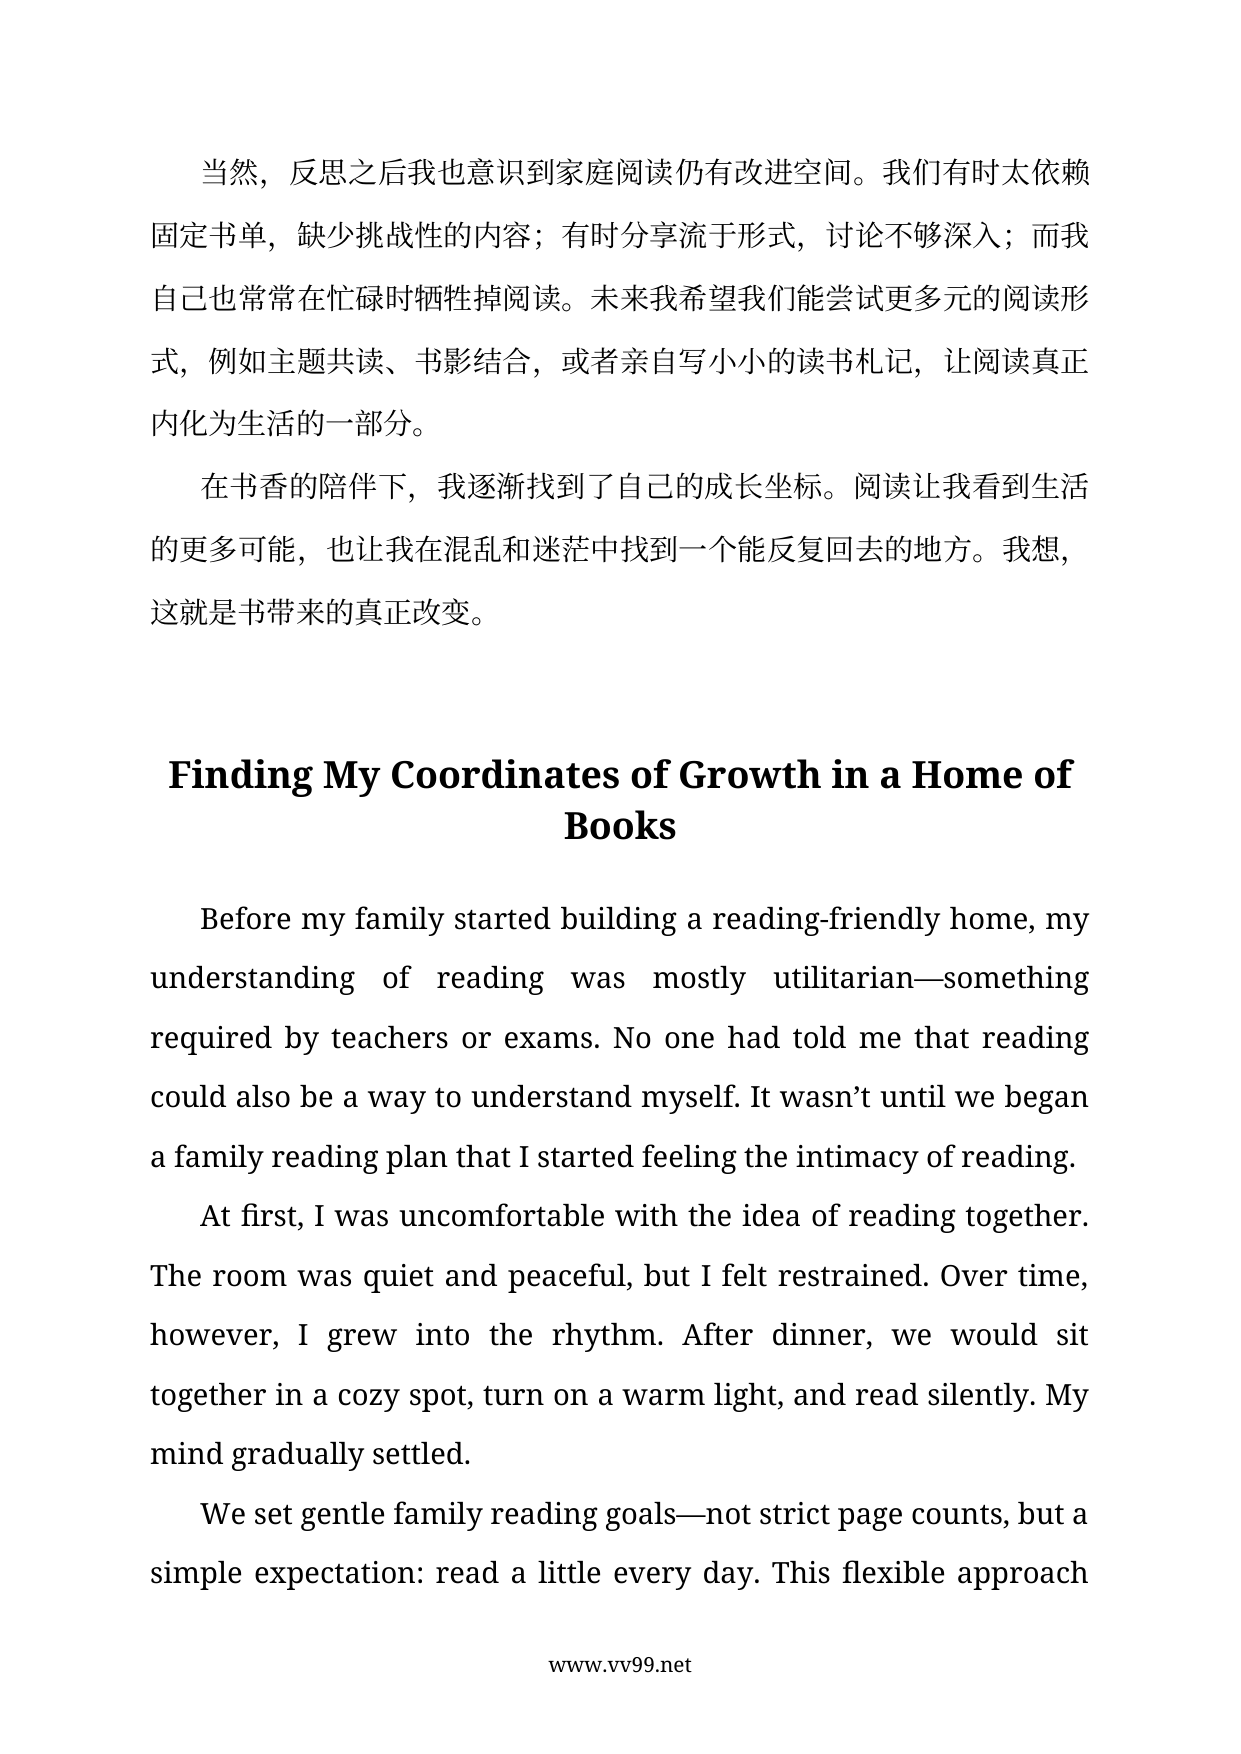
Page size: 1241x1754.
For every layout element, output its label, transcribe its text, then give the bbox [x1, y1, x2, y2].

text At first, I was uncomfortable with the idea of reading together. The room was quiet and peaceful, but I felt restrained. Over time, however, I grew into the rhythm. After dinner, we would sit together in a cozy spot, turn on a warm light, and read silently. My mind gradually settled. [150, 1196, 1090, 1473]
text Before my family started building a reading-friendly home, my understanding of reading was mostly utilitarian—something required by teachers or exams. No one had told me that reading could also be a way to understand myself. It wasn’t until we began a family reading plan that I started feeling the intimacy of reading. [150, 898, 1090, 1176]
text 在书香的陪伴下，我逐渐找到了自己的成长坐标。阅读让我看到生活的更多可能，也让我在混乱和迷茫中找到一个能反复回去的地方。我想，这就是书带来的真正改变。 [150, 464, 1090, 632]
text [150, 1493, 1090, 1592]
text 当然，反思之后我也意识到家庭阅读仍有改进空间。我们有时太依赖固定书单，缺少挑战性的内容；有时分享流于形式，讨论不够深入；而我自己也常常在忙碌时牺牲掉阅读。未来我希望我们能尝试更多元的阅读形式，例如主题共读、书影结合，或者亲自写小小的读书札记，让阅读真正内化为生活的一部分。 [150, 150, 1090, 443]
subtitle Finding My Coordinates of Growth in a Home of Books [150, 748, 1090, 850]
